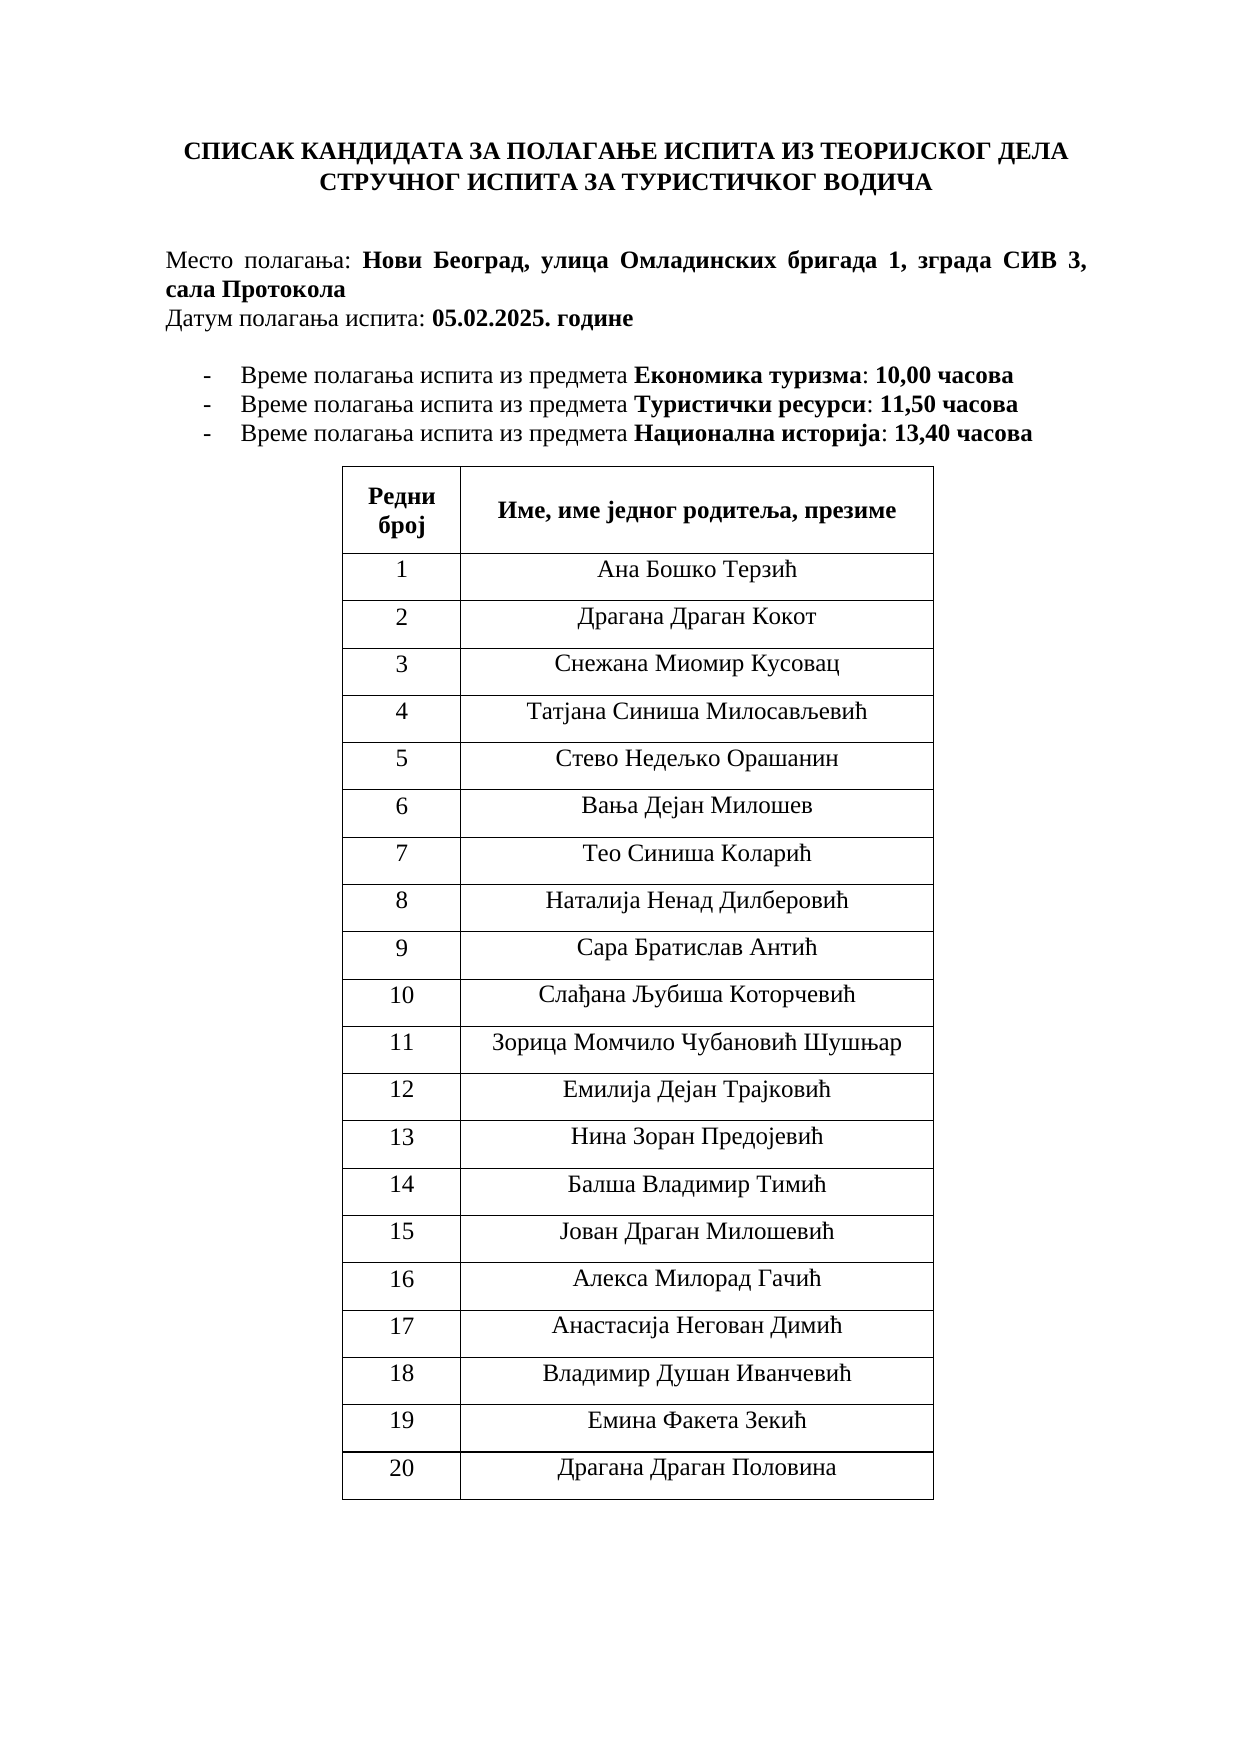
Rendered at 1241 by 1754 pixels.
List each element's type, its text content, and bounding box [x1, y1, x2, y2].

table_cell 14 [343, 1169, 460, 1215]
table_cell 8 [343, 885, 460, 931]
text СПИСАК КАНДИДАТА ЗА ПОЛАГАЊЕ ИСПИТА ИЗ ТЕОРИЈСКОГ ДЕЛА СТРУЧНОГ ИСПИТА ЗА ТУРИСТИЧКОГ ВОДИЧА [165, 136, 1087, 196]
table_cell Драгана Драган Кокот [461, 601, 933, 647]
table_cell Стево Недељко Орашанин [461, 743, 933, 789]
text Датум полагања испита: 05.02.2025. године [165, 303, 1087, 332]
table_cell 9 [343, 932, 460, 978]
table_cell Јован Драган Милошевић [461, 1216, 933, 1262]
table_cell 19 [343, 1405, 460, 1451]
list Време полагања испита из предмета Национална историја: 13,40 часова [203, 418, 1087, 447]
table_cell 16 [343, 1263, 460, 1309]
table_cell 15 [343, 1216, 460, 1262]
table_header Име, име једног родитеља, презиме [461, 467, 933, 553]
table_cell 13 [343, 1121, 460, 1168]
table_cell 5 [343, 743, 460, 789]
table_cell Наталија Ненад Дилберовић [461, 885, 933, 931]
text Место полагања: Нови Београд, улица Омладинских бригада 1, зграда СИВ 3, сала Протокола [165, 246, 1087, 303]
table_cell 6 [343, 790, 460, 837]
table_cell Татјана Синиша Милосављевић [461, 696, 933, 742]
table_cell Владимир Душан Иванчевић [461, 1358, 933, 1404]
table_cell Анастасија Негован Димић [461, 1311, 933, 1357]
table_cell 11 [343, 1027, 460, 1073]
table_cell Нина Зоран Предојевић [461, 1121, 933, 1168]
table_cell Ана Бошко Терзић [461, 554, 933, 600]
table_cell 20 [343, 1453, 460, 1499]
table_cell Емина Факета Зекић [461, 1405, 933, 1451]
table_cell Балша Владимир Тимић [461, 1169, 933, 1215]
table_cell 10 [343, 980, 460, 1026]
table_cell Сара Братислав Антић [461, 932, 933, 978]
table_cell Емилија Дејан Трајковић [461, 1074, 933, 1120]
table_header Редни број [343, 467, 460, 553]
table_cell Алекса Милорад Гачић [461, 1263, 933, 1309]
table_cell Вања Дејан Милошев [461, 790, 933, 837]
table_cell 17 [343, 1311, 460, 1357]
table_cell 18 [343, 1358, 460, 1404]
table_cell 1 [343, 554, 460, 600]
list Време полагања испита из предмета Туристички ресурси: 11,50 часова [203, 389, 1087, 418]
table_cell 3 [343, 649, 460, 695]
table_cell 2 [343, 601, 460, 647]
table_cell Зорица Момчило Чубановић Шушњар [461, 1027, 933, 1073]
table_cell Снежана Миомир Кусовац [461, 649, 933, 695]
table_cell Тео Синиша Коларић [461, 838, 933, 884]
table_cell 7 [343, 838, 460, 884]
table_cell Слађана Љубиша Которчевић [461, 980, 933, 1026]
table_cell 12 [343, 1074, 460, 1120]
list Време полагања испита из предмета Економика туризма: 10,00 часова [203, 361, 1087, 389]
table_cell Драгана Драган Половина [461, 1453, 933, 1499]
table_cell 4 [343, 696, 460, 742]
